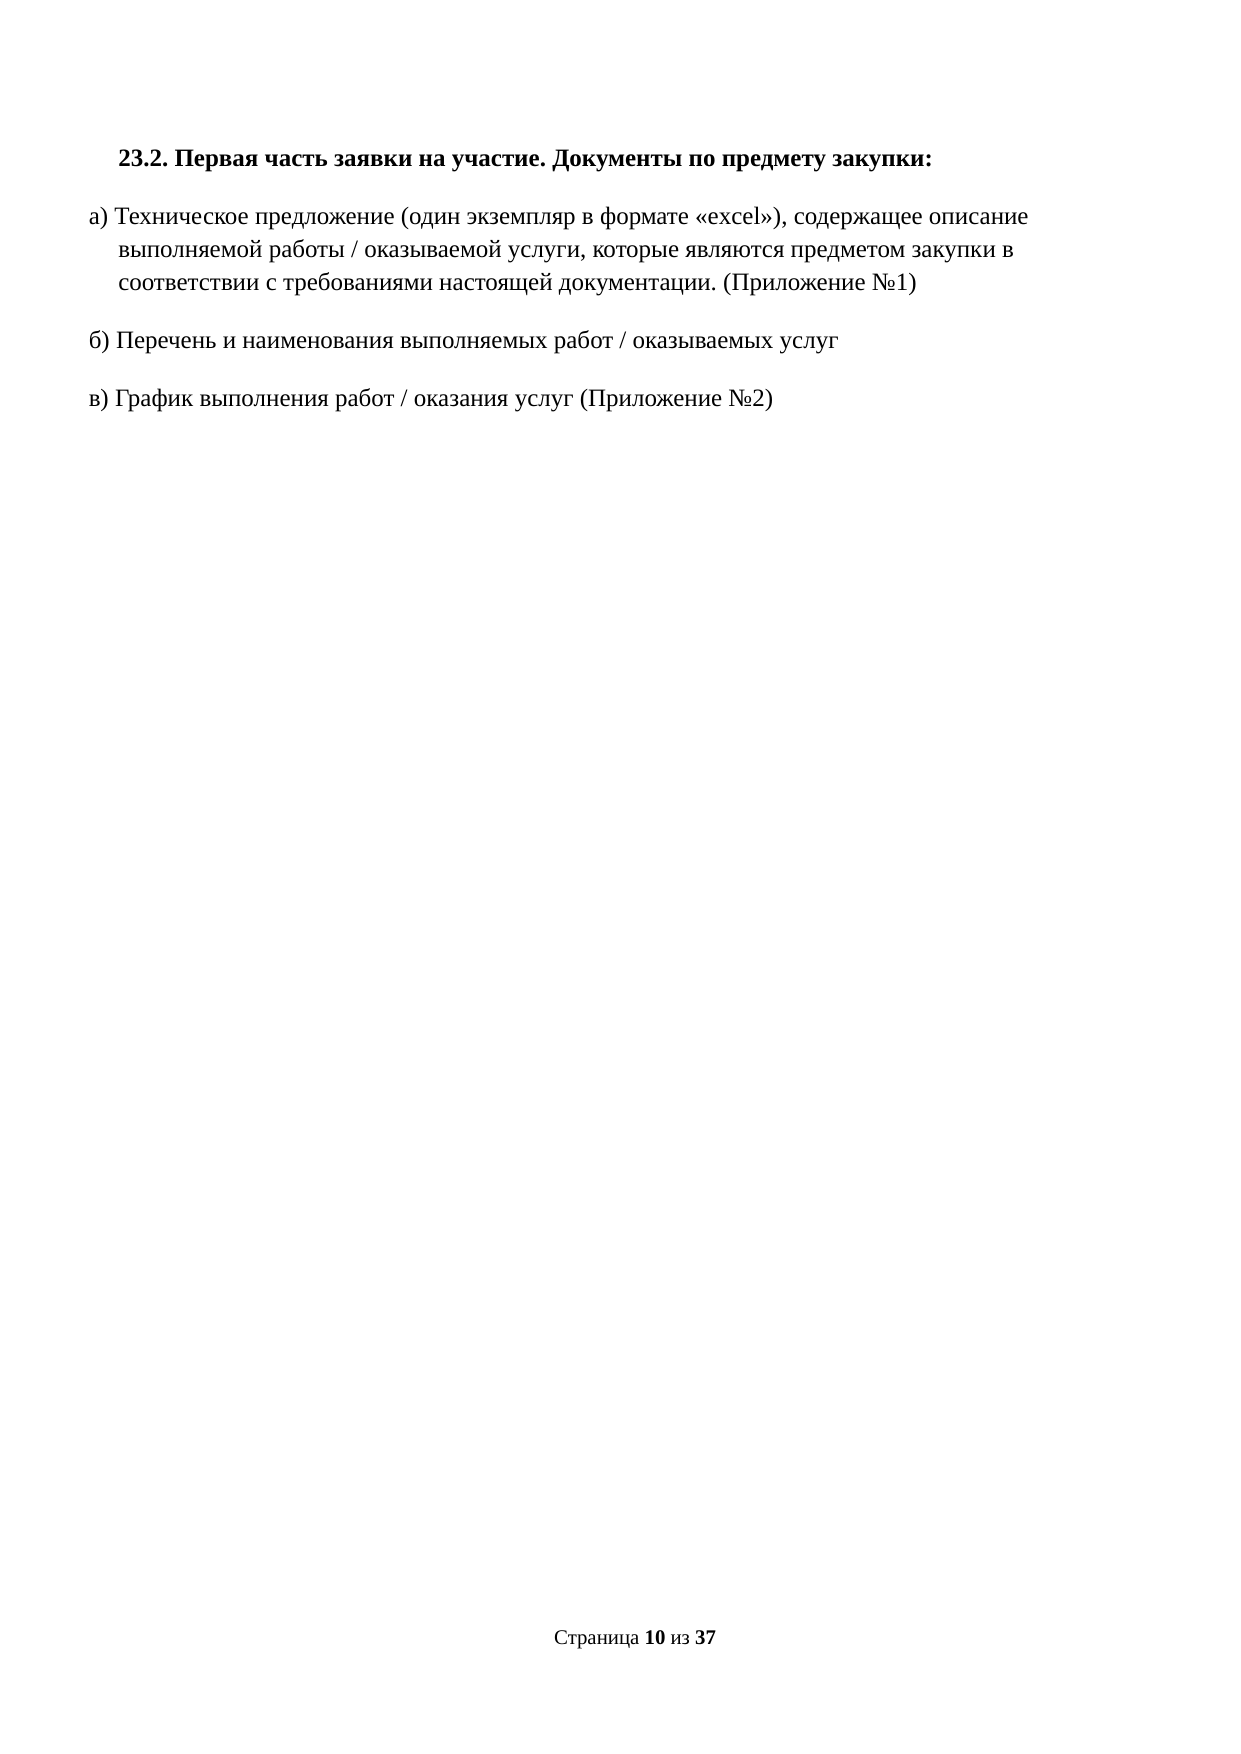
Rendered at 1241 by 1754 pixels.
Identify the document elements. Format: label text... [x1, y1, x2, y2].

subtitle а) Техническое предложение (один экземпляр в формате «excel»), содержащее описание выполняемой работы / оказываемой услуги, которые являются предметом закупки в соответствии с требованиями настоящей документации. (Приложение №1) [88, 201, 1152, 296]
subtitle б) Перечень и наименования выполняемых работ / оказываемых услуг [88, 325, 1152, 354]
subtitle в) График выполнения работ / оказания услуг (Приложение №2) [88, 383, 1152, 412]
subtitle 23.2. Первая часть заявки на участие. Документы по предмету закупки: [118, 143, 1152, 172]
